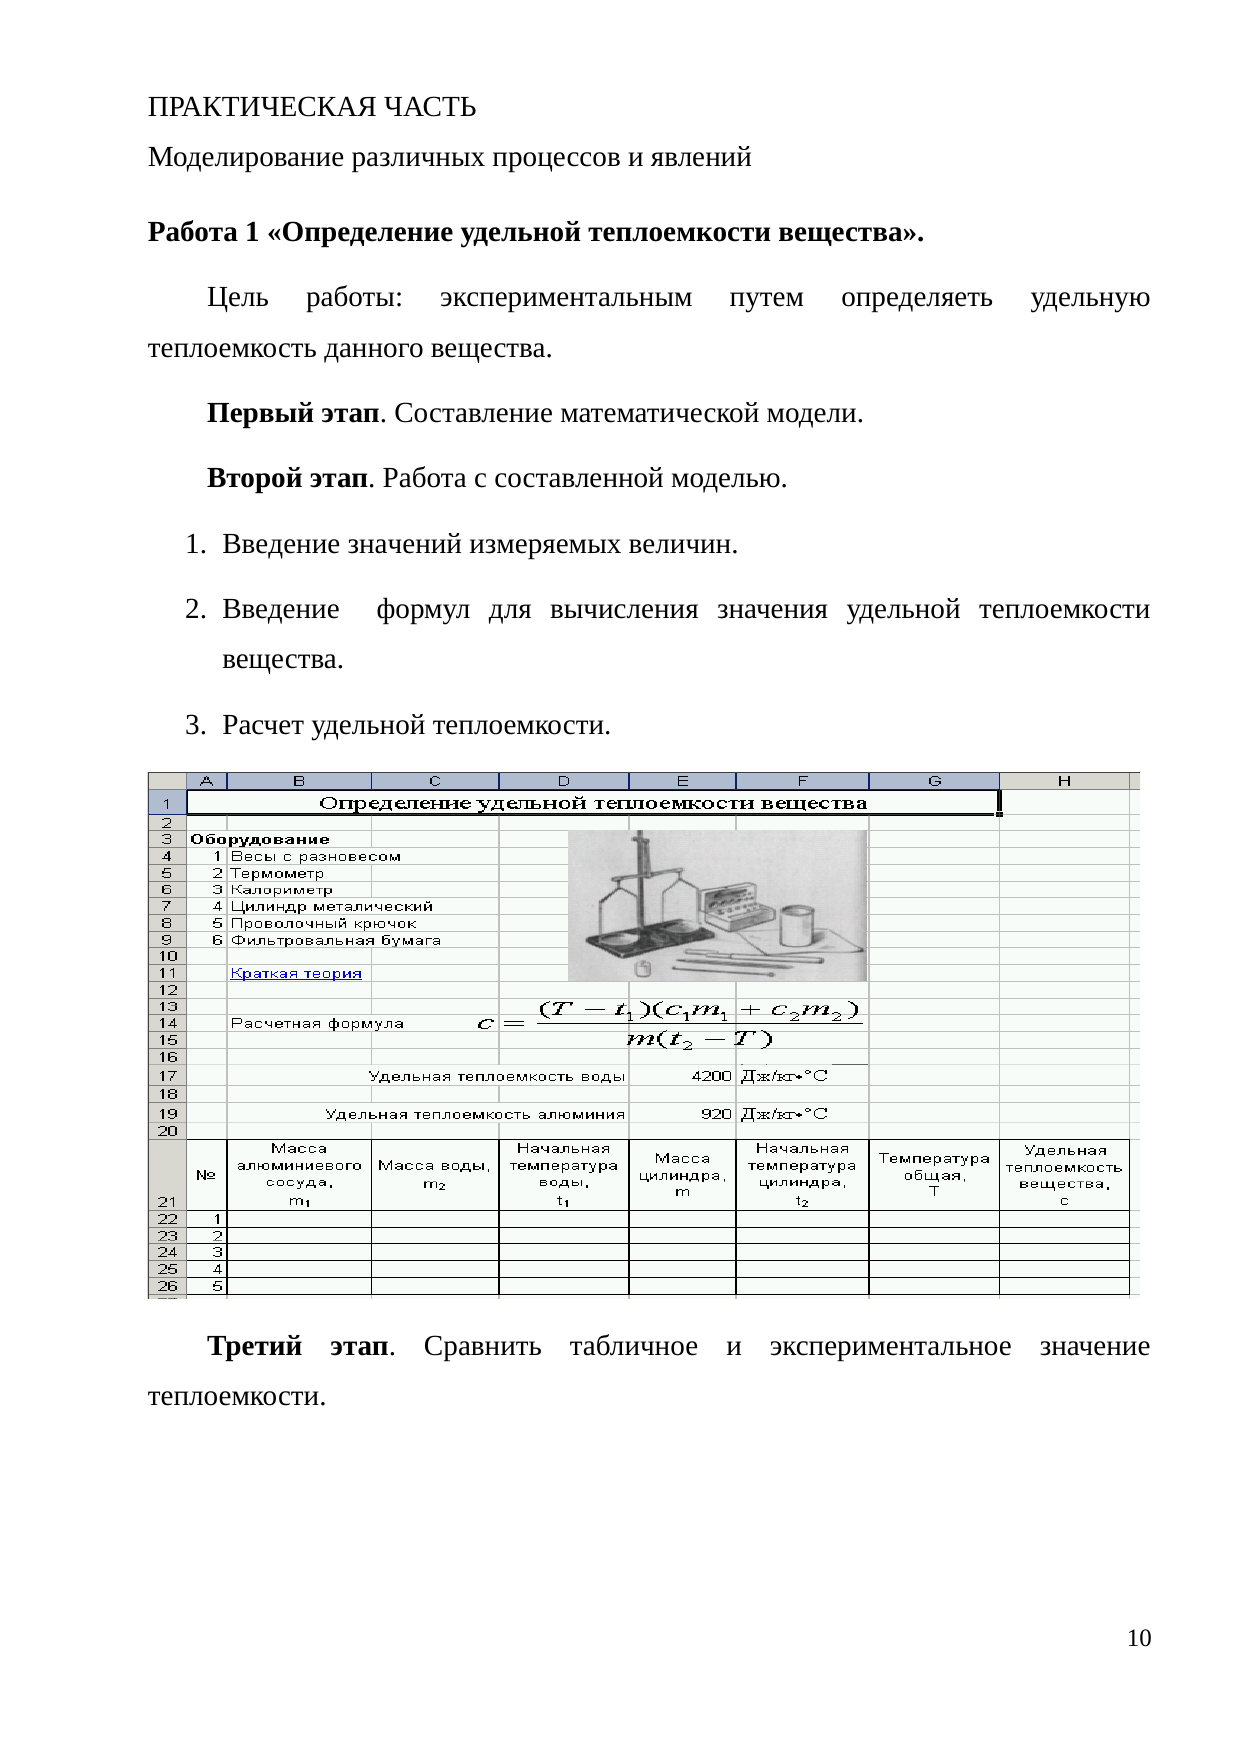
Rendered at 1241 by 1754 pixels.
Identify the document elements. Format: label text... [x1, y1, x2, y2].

subtitle Работа 1 «Определение удельной теплоемкости вещества». [148, 214, 1152, 248]
text Второй этап. Работа с составленной моделью. [148, 461, 1152, 494]
text Цель работы: экспериментальным путем определяеть удельную теплоемкость данного вещества. [148, 279, 1152, 363]
text Третий этап. Сравнить табличное и экспериментальное значение теплоемкости. [148, 1328, 1152, 1412]
list Введение формул для вычисления значения удельной теплоемкости вещества. [185, 591, 1152, 675]
text Моделирование различных процессов и явлений [148, 139, 1152, 172]
list Введение значений измеряемых величин. [185, 526, 1152, 559]
text Первый этап. Составление математической модели. [148, 395, 1152, 429]
text ПРАКТИЧЕСКАЯ ЧАСТЬ [148, 89, 1152, 122]
picture [147, 772, 1141, 1299]
list Расчет удельной теплоемкости. [185, 707, 1152, 740]
